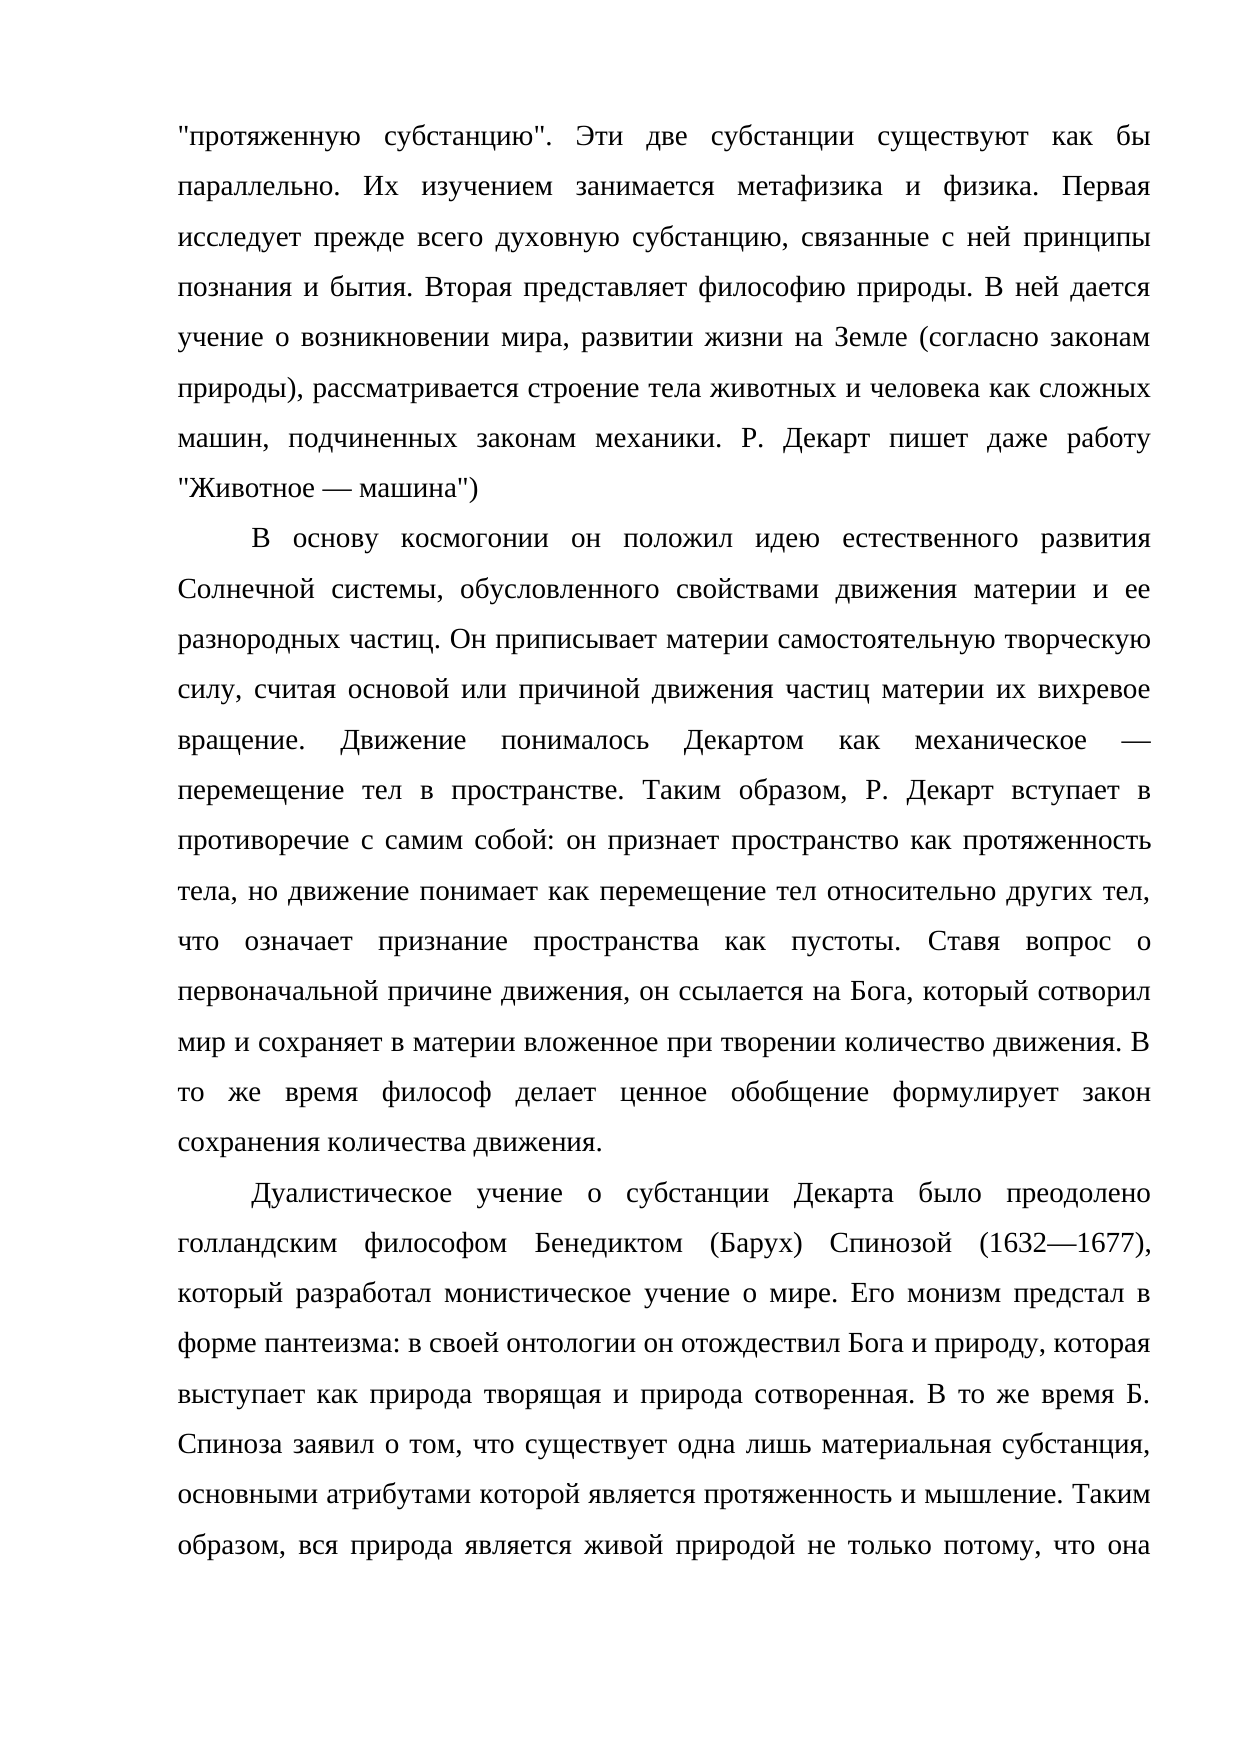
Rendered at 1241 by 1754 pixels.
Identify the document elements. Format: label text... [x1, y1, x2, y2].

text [177, 1175, 1152, 1560]
text В основу космогонии он положил идею естественного развития Солнечной системы, обусловленного свойствами движения материи и ее разнородных частиц. Он приписывает материи самостоятельную творческую силу, считая основой или причиной движения частиц материи их вихревое вращение. Движение понималось Декартом как механическое — перемещение тел в пространстве. Таким образом, Р. Декарт вступает в противоречие с самим собой: он признает пространство как протяженность тела, но движение понимает как перемещение тел относительно других тел, что означает признание пространства как пустоты. Ставя вопрос о первоначальной причине движения, он ссылается на Бога, который сотворил мир и сохраняет в материи вложенное при творении количество движения. В то же время философ делает ценное обобщение формулирует закон сохранения количества движения. [177, 521, 1152, 1158]
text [177, 118, 1152, 504]
